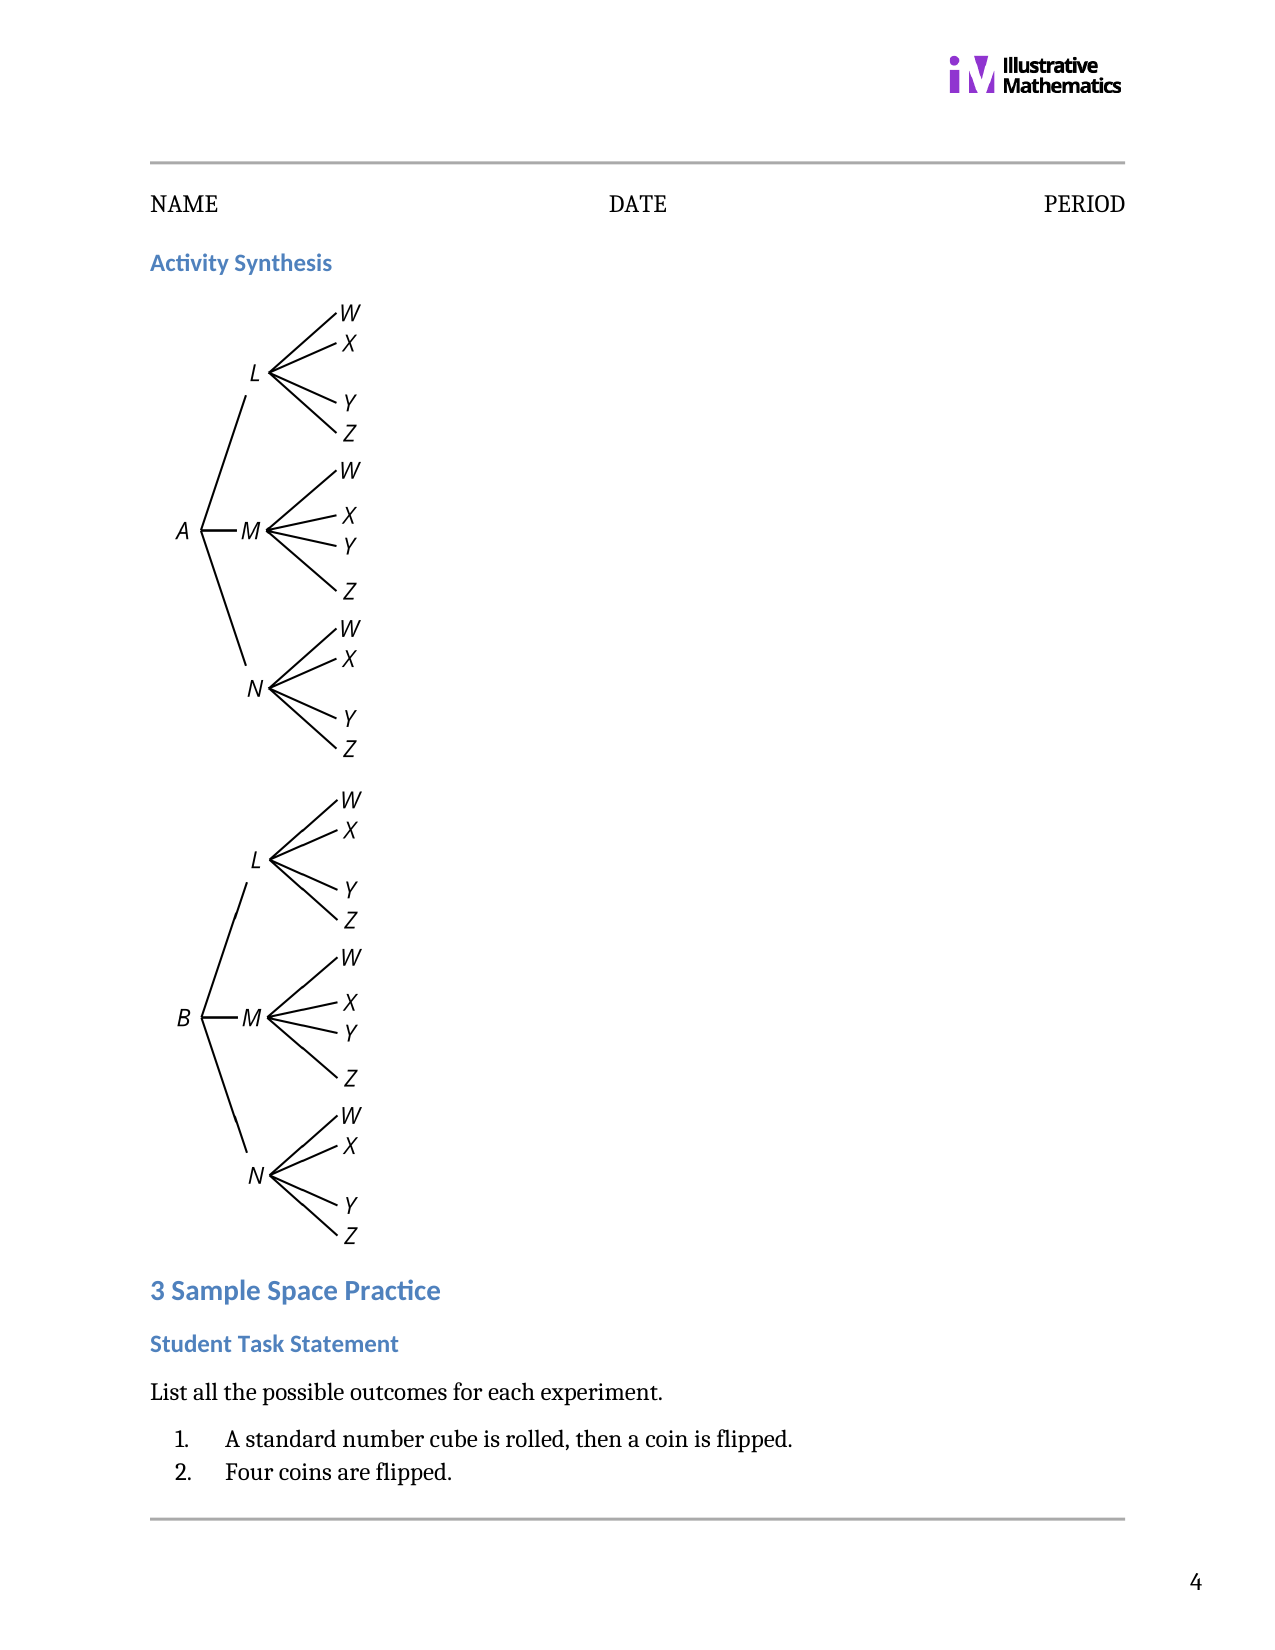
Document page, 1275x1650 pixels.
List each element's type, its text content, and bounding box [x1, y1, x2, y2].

subtitle Activity Synthesis [150, 247, 1125, 278]
picture [949, 55, 1121, 93]
list Four coins are flipped. [175, 1458, 1125, 1486]
picture [168, 783, 370, 1252]
list A standard number cube is rolled, then a coin is flipped. [175, 1425, 1125, 1454]
subtitle Student Task Statement [150, 1328, 1125, 1359]
text List all the possible outcomes for each experiment. [150, 1378, 1125, 1406]
picture [168, 296, 369, 765]
subtitle 3 Sample Space Practice [150, 1272, 1125, 1308]
